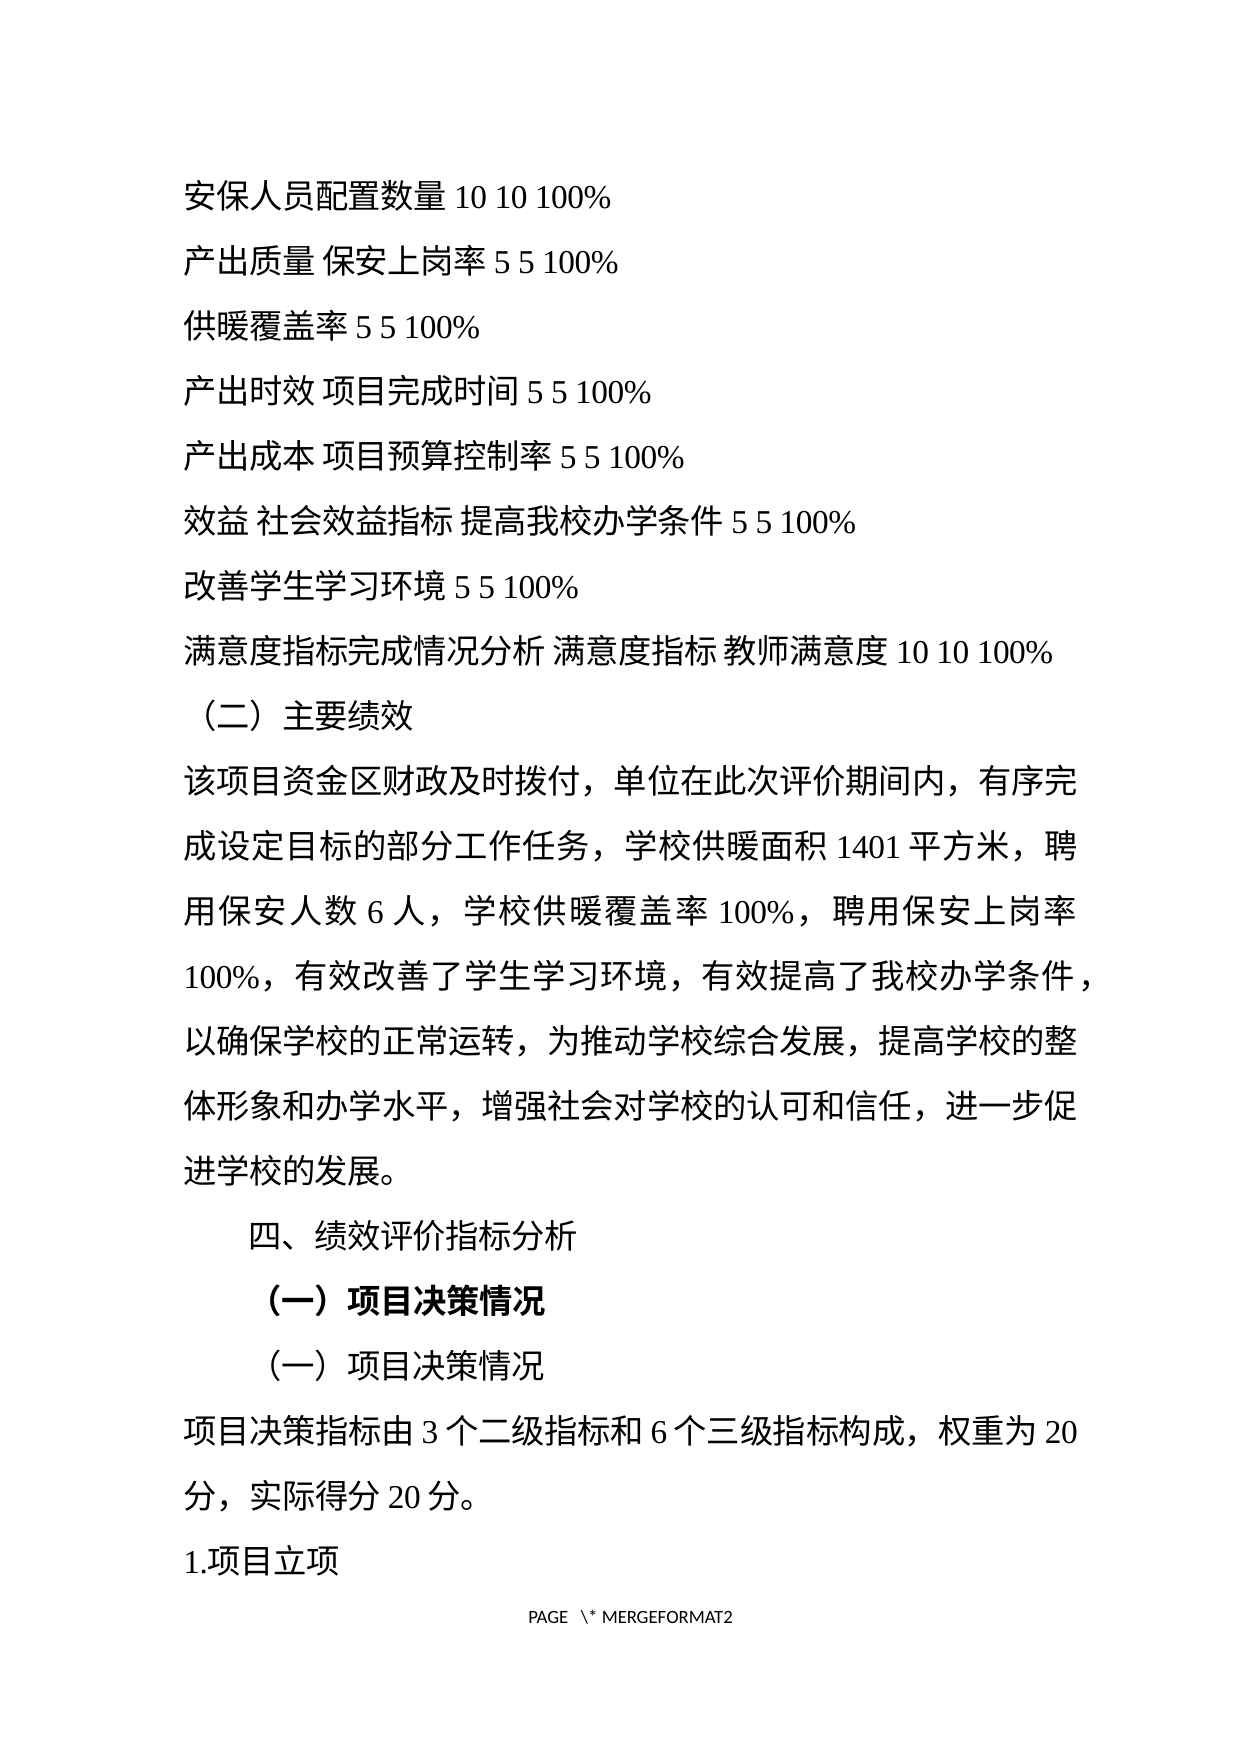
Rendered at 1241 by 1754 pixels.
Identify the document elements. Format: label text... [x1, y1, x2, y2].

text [183, 162, 1078, 1202]
text （一）项目决策情况 [183, 1267, 1078, 1332]
text 四、绩效评价指标分析 [183, 1202, 1078, 1267]
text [183, 1332, 1078, 1592]
